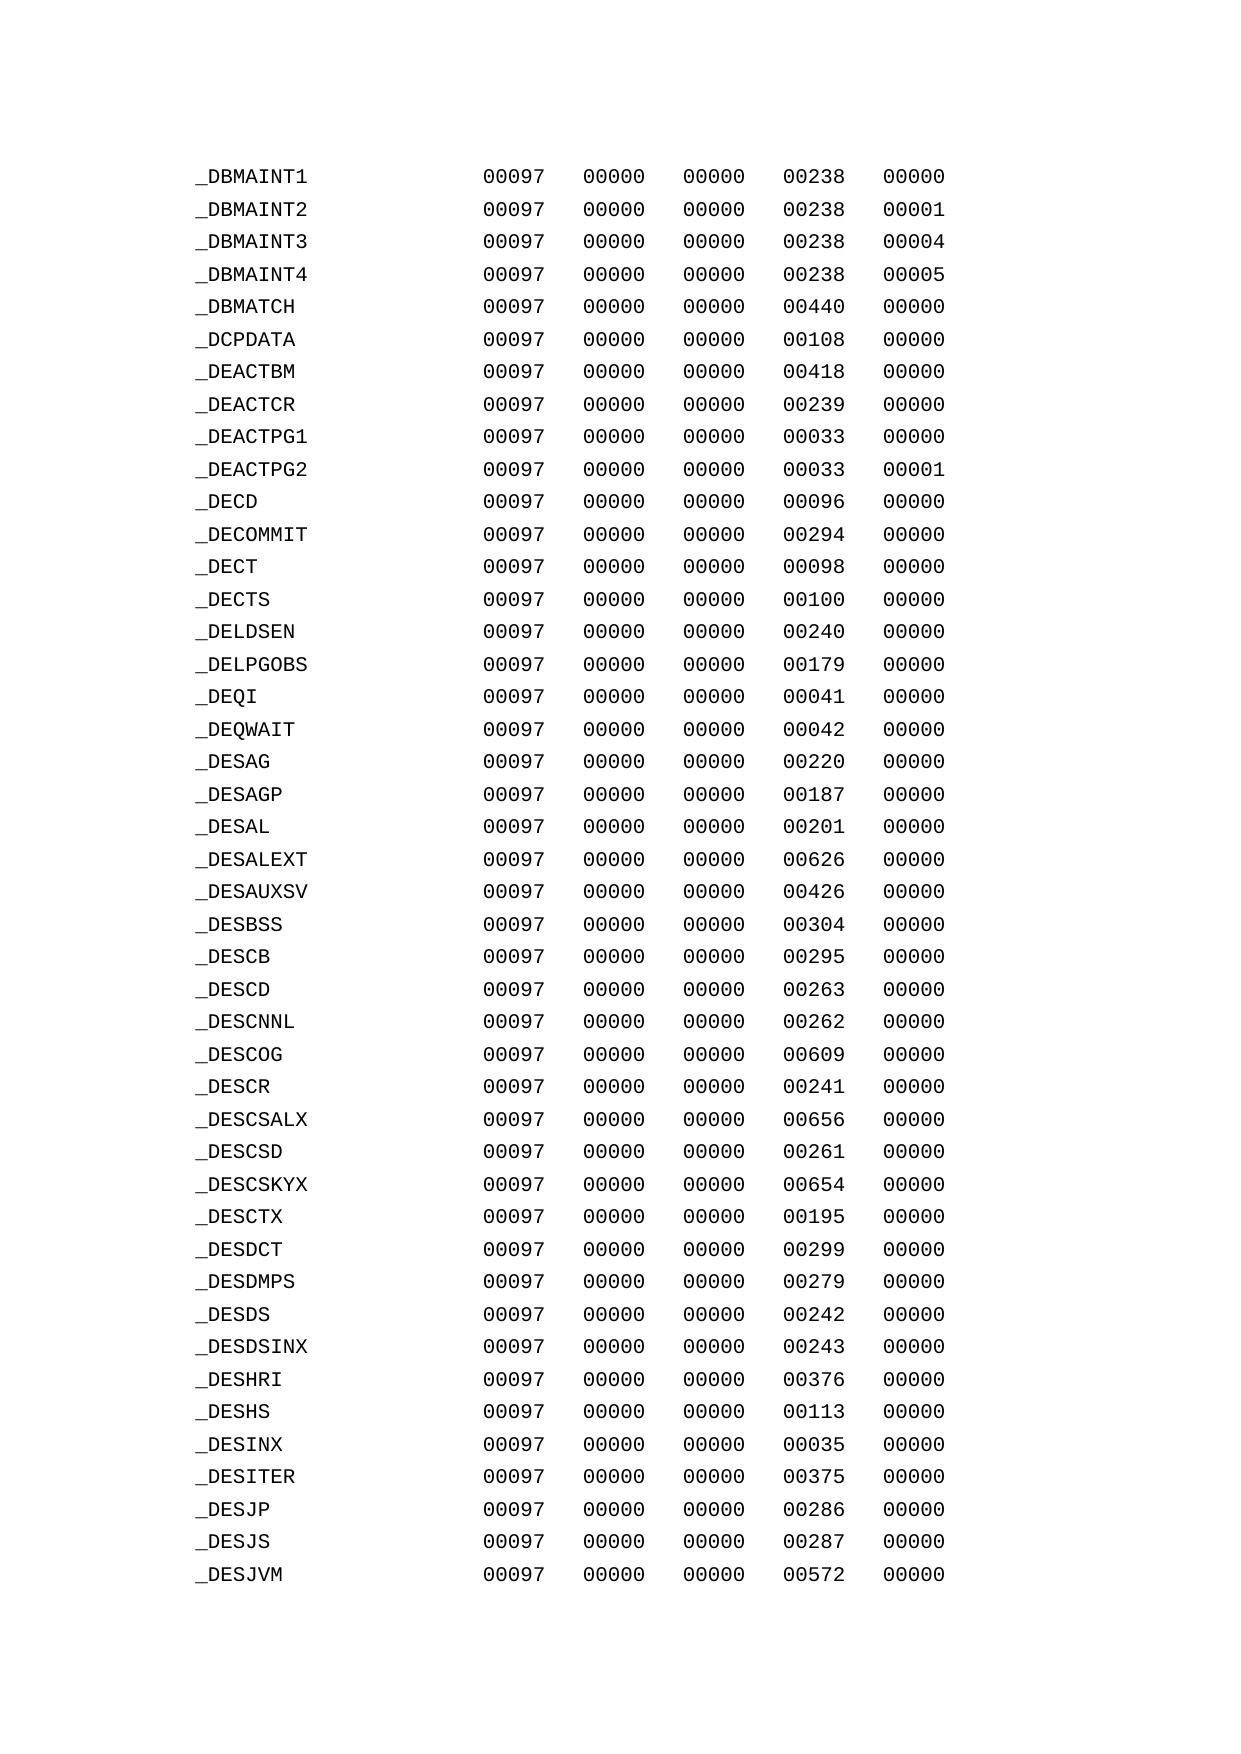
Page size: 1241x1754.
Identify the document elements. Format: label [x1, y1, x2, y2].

table_header [171, 162, 1139, 1592]
